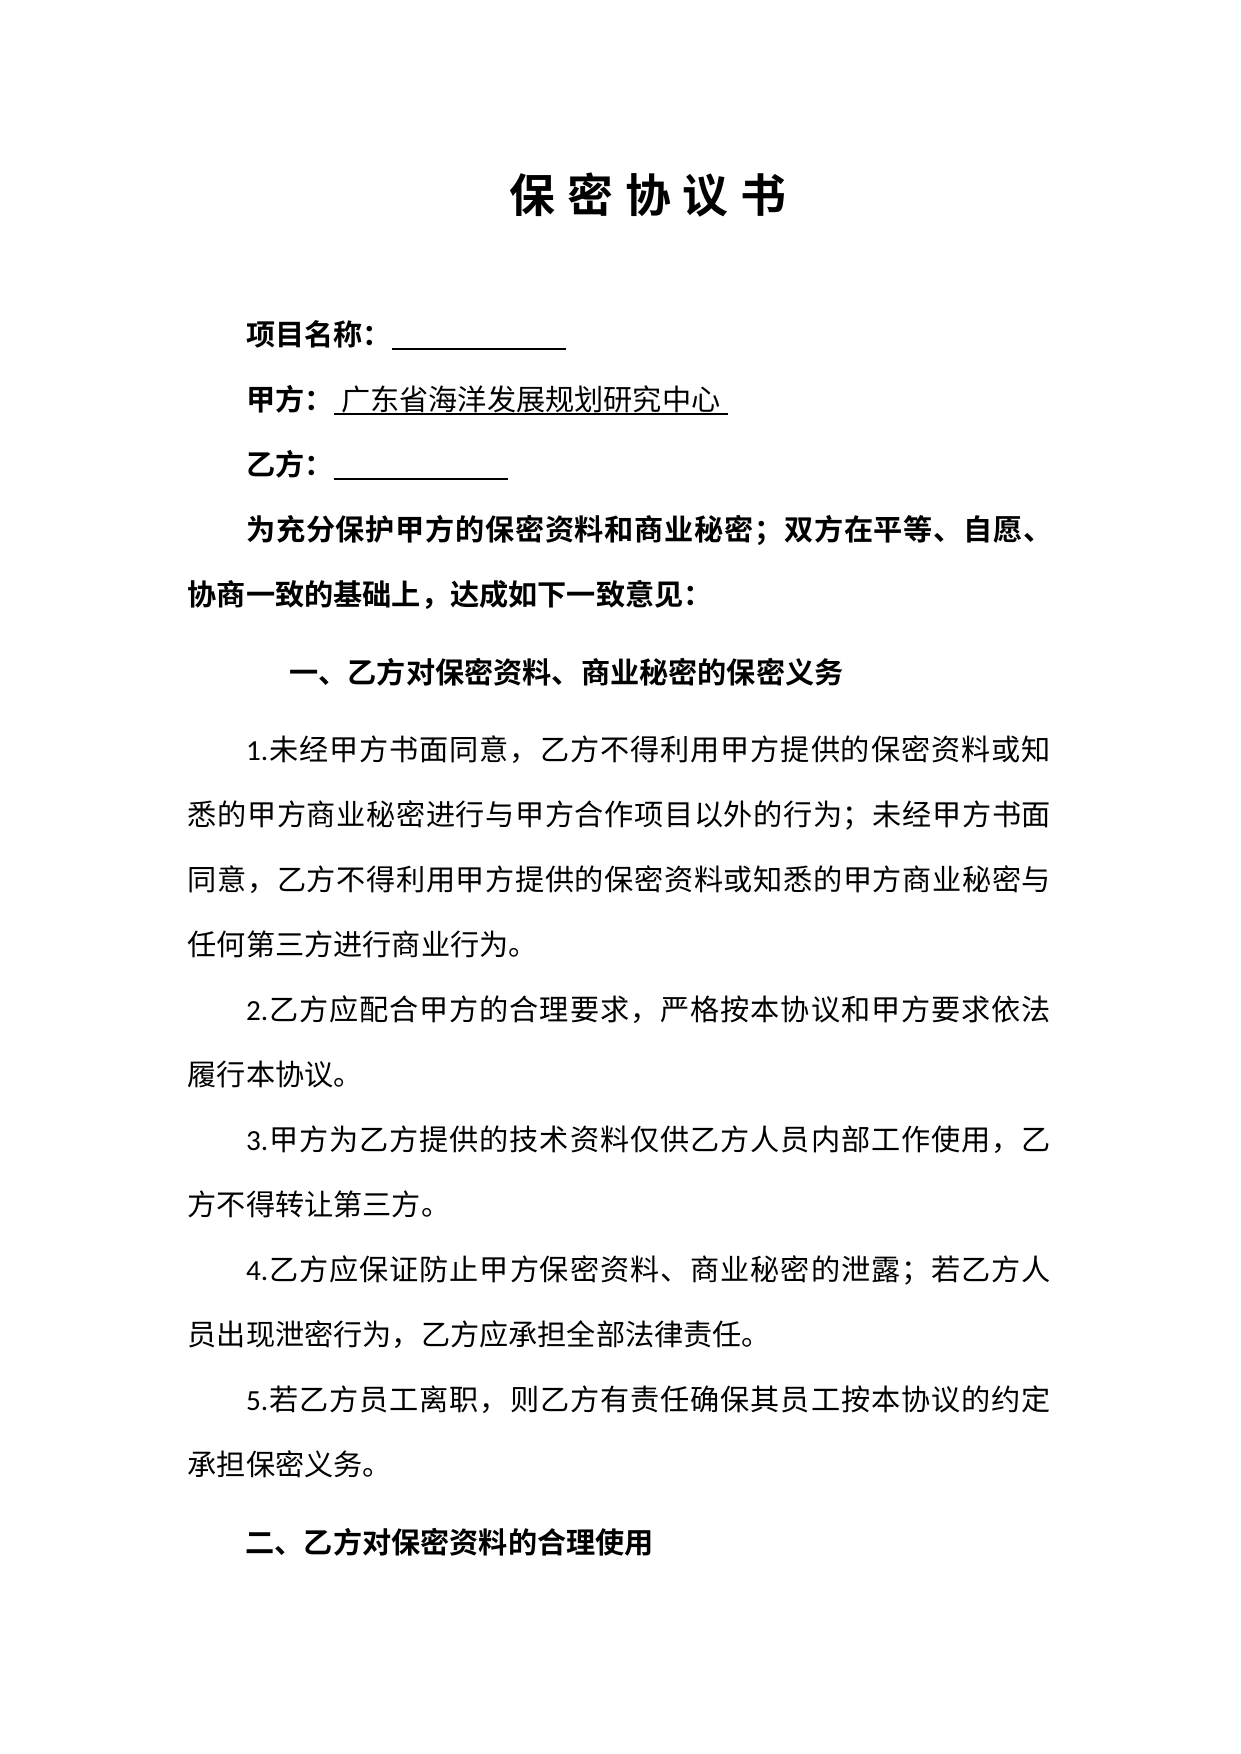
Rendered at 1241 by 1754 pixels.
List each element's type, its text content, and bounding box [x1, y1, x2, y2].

text 保 密 协 议 书 [187, 162, 1053, 227]
text 项目名称： [187, 302, 1053, 367]
text 4.乙方应保证防止甲方保密资料、商业秘密的泄露；若乙方人员出现泄密行为，乙方应承担全部法律责任。 [187, 1237, 1053, 1367]
text 一、乙方对保密资料、商业秘密的保密义务 [289, 639, 1053, 704]
text 二、乙方对保密资料的合理使用 [245, 1509, 1053, 1574]
text 乙方： [187, 432, 1053, 497]
text 甲方： 广东省海洋发展规划研究中心 [187, 367, 1053, 432]
text 2.乙方应配合甲方的合理要求，严格按本协议和甲方要求依法履行本协议。 [187, 977, 1053, 1107]
text 1.未经甲方书面同意，乙方不得利用甲方提供的保密资料或知悉的甲方商业秘密进行与甲方合作项目以外的行为；未经甲方书面同意，乙方不得利用甲方提供的保密资料或知悉的甲方商业秘密与任何第三方进行商业行为。 [187, 717, 1053, 977]
text 5.若乙方员工离职，则乙方有责任确保其员工按本协议的约定承担保密义务。 [187, 1367, 1053, 1497]
text 为充分保护甲方的保密资料和商业秘密；双方在平等、自愿、协商一致的基础上，达成如下一致意见： [187, 497, 1053, 627]
text 3.甲方为乙方提供的技术资料仅供乙方人员内部工作使用，乙方不得转让第三方。 [187, 1107, 1053, 1237]
